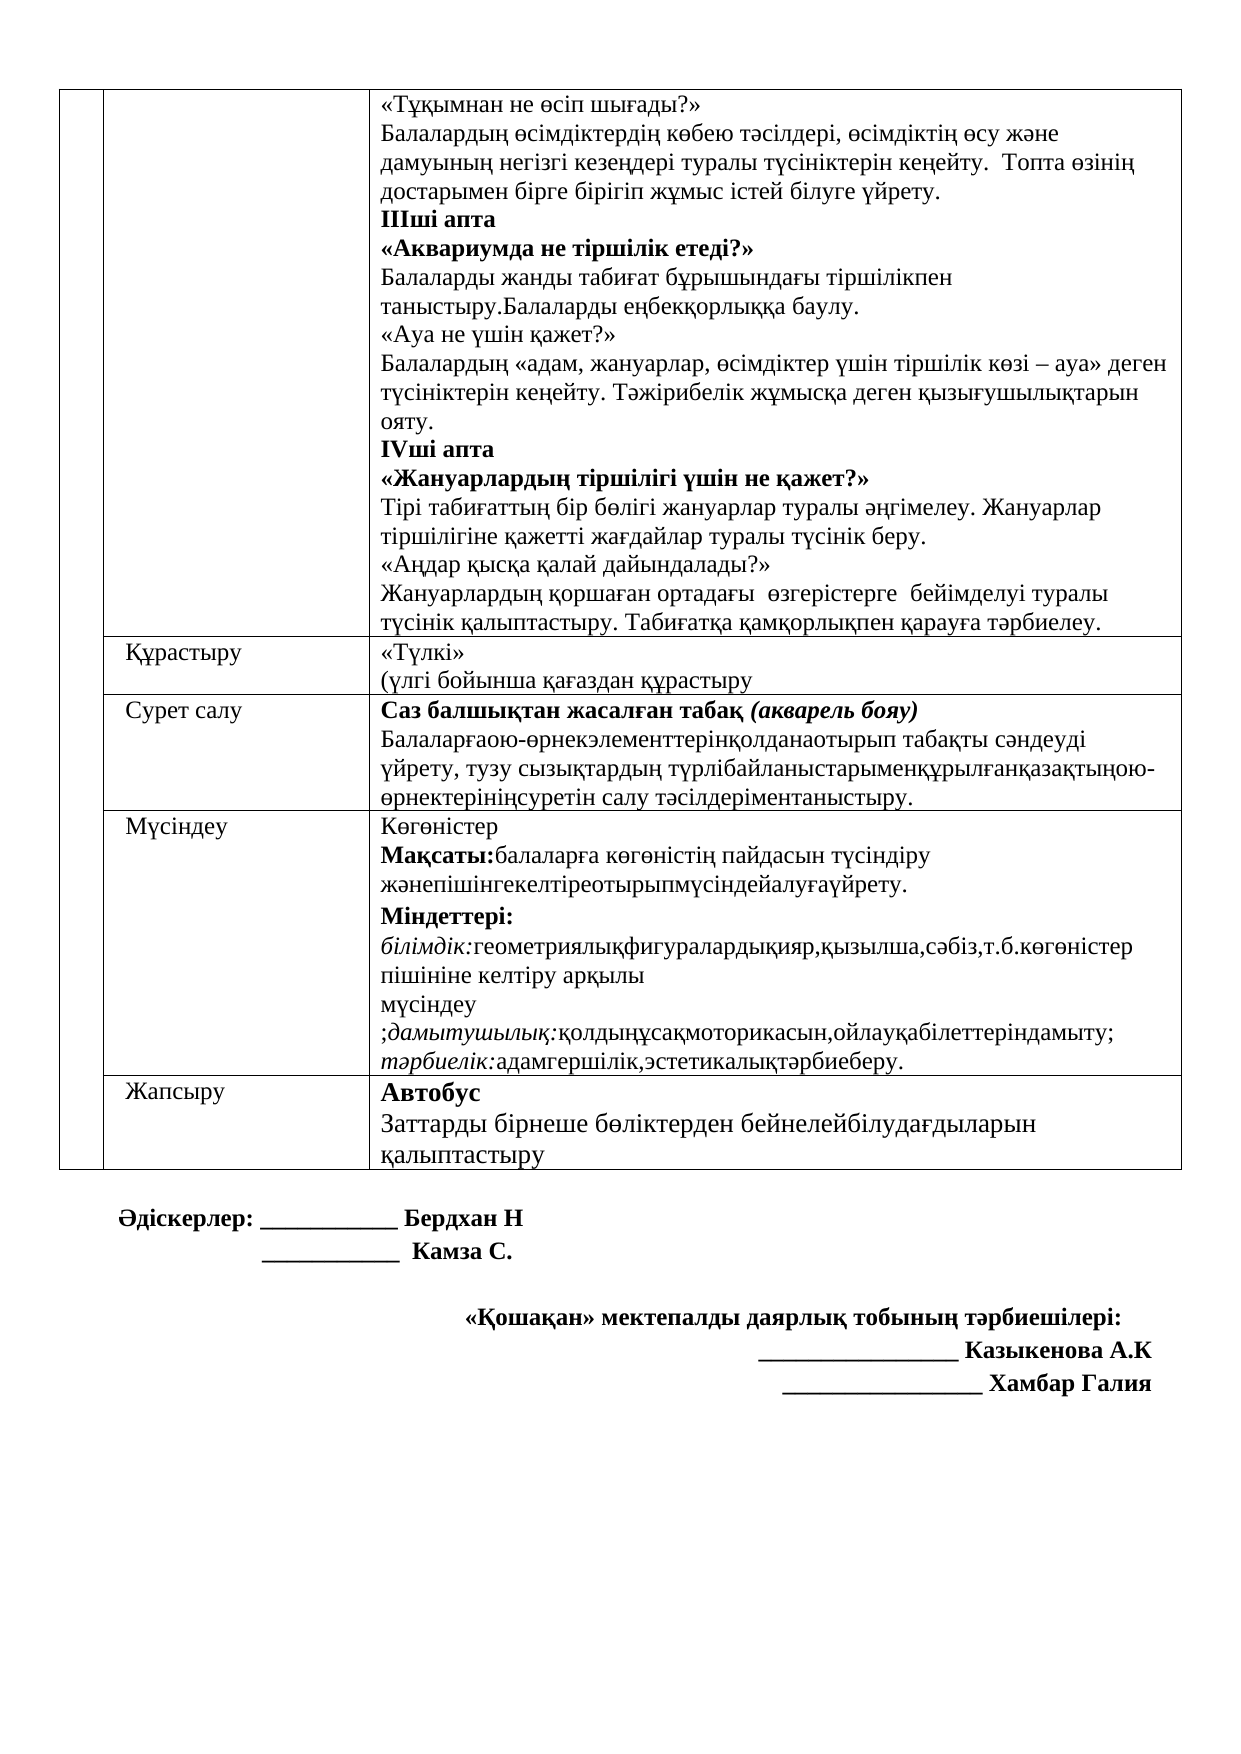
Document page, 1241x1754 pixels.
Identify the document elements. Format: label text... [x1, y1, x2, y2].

table_cell Автобус Заттарды бірнеше бөліктерден бейнелейбілудағдыларын қалыптастыру [370, 1076, 1181, 1169]
text Әдіскерлер: ___________ Бердхан Н [118, 1203, 1152, 1232]
text ________________ Казыкенова А.К [118, 1336, 1152, 1364]
text ___________ Камза С. [118, 1236, 1152, 1265]
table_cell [370, 90, 1181, 636]
table_cell Мүсіндеу [104, 811, 369, 1075]
text «Қошақан» мектепалды даярлық тобының тәрбиешілері: [118, 1302, 1122, 1331]
table_cell Жапсыру [104, 1076, 369, 1169]
table_cell Сурет салу [104, 695, 369, 810]
table_cell Құрастыру [104, 637, 369, 694]
table_cell Саз балшықтан жасалған табақ (акварель бояу) Балаларғаою-өрнекэлементтерінқолданаотырып табақты сәндеуді үйрету, тузу сызықтардың түрлібайланыстарыменқұрылғанқазақтыңою-өрнектерініңсуретін салу тәсілдеріментаныстыру. [370, 695, 1181, 810]
table_cell Көгөністер Мақсаты:балаларға көгөністің пайдасын түсіндіру жәнепішінгекелтіреотырыпмүсіндейалуғаүйрету. Міндеттері: білімдік:геометриялықфигуралардықияр,қызылша,сәбіз,т.б.көгөністер пішініне келтіру арқылы мүсіндеу;дамытушылық:қолдыңұсақмоторикасын,ойлауқабілеттеріндамыту; тәрбиелік:адамгершілік,эстетикалықтәрбиеберу. [370, 811, 1181, 1075]
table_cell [104, 90, 369, 636]
text ________________ Хамбар Галия [118, 1368, 1152, 1397]
table_cell «Түлкі» (үлгі бойынша қағаздан құрастыру [370, 637, 1181, 694]
